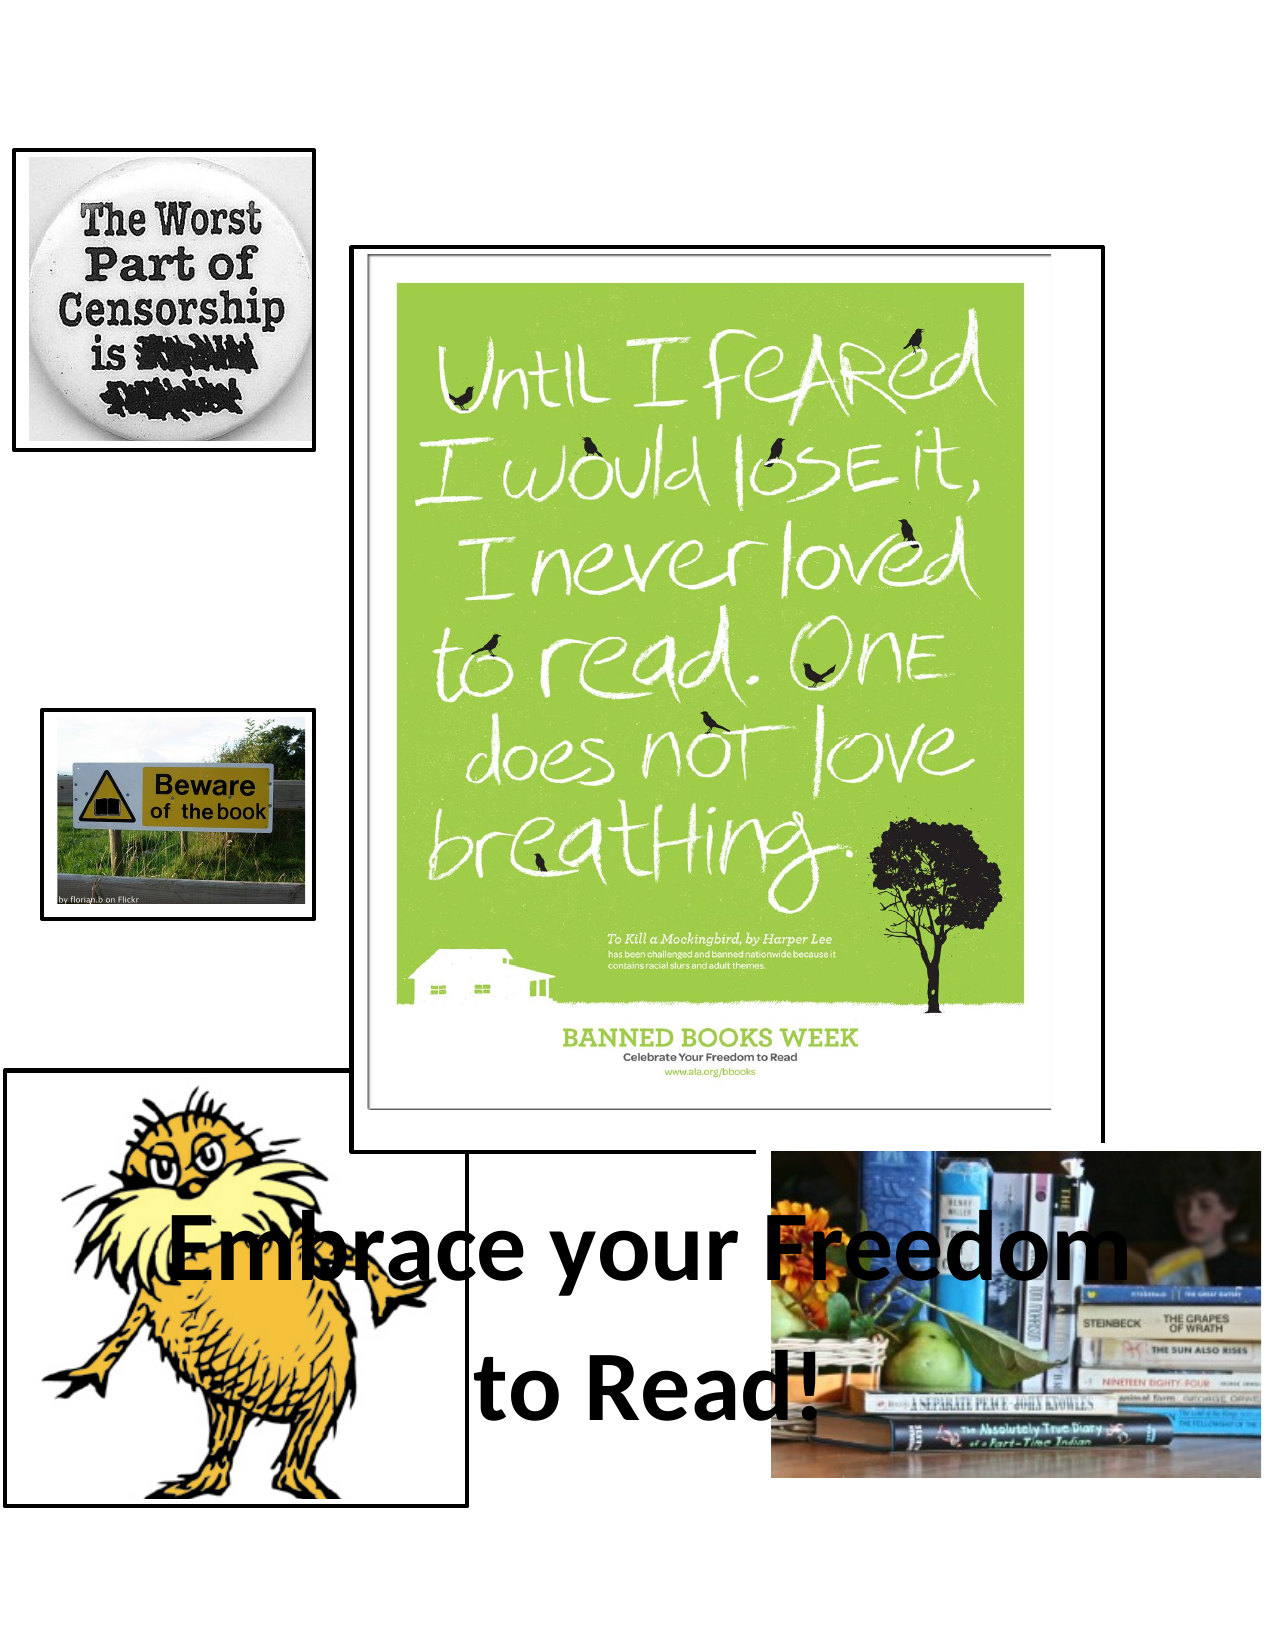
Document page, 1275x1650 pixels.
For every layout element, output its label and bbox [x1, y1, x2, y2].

picture [31, 1078, 441, 1499]
picture [771, 1381, 775, 1409]
picture [57, 717, 306, 904]
picture [29, 157, 312, 441]
picture [771, 1151, 1262, 1478]
picture [366, 254, 1052, 1110]
